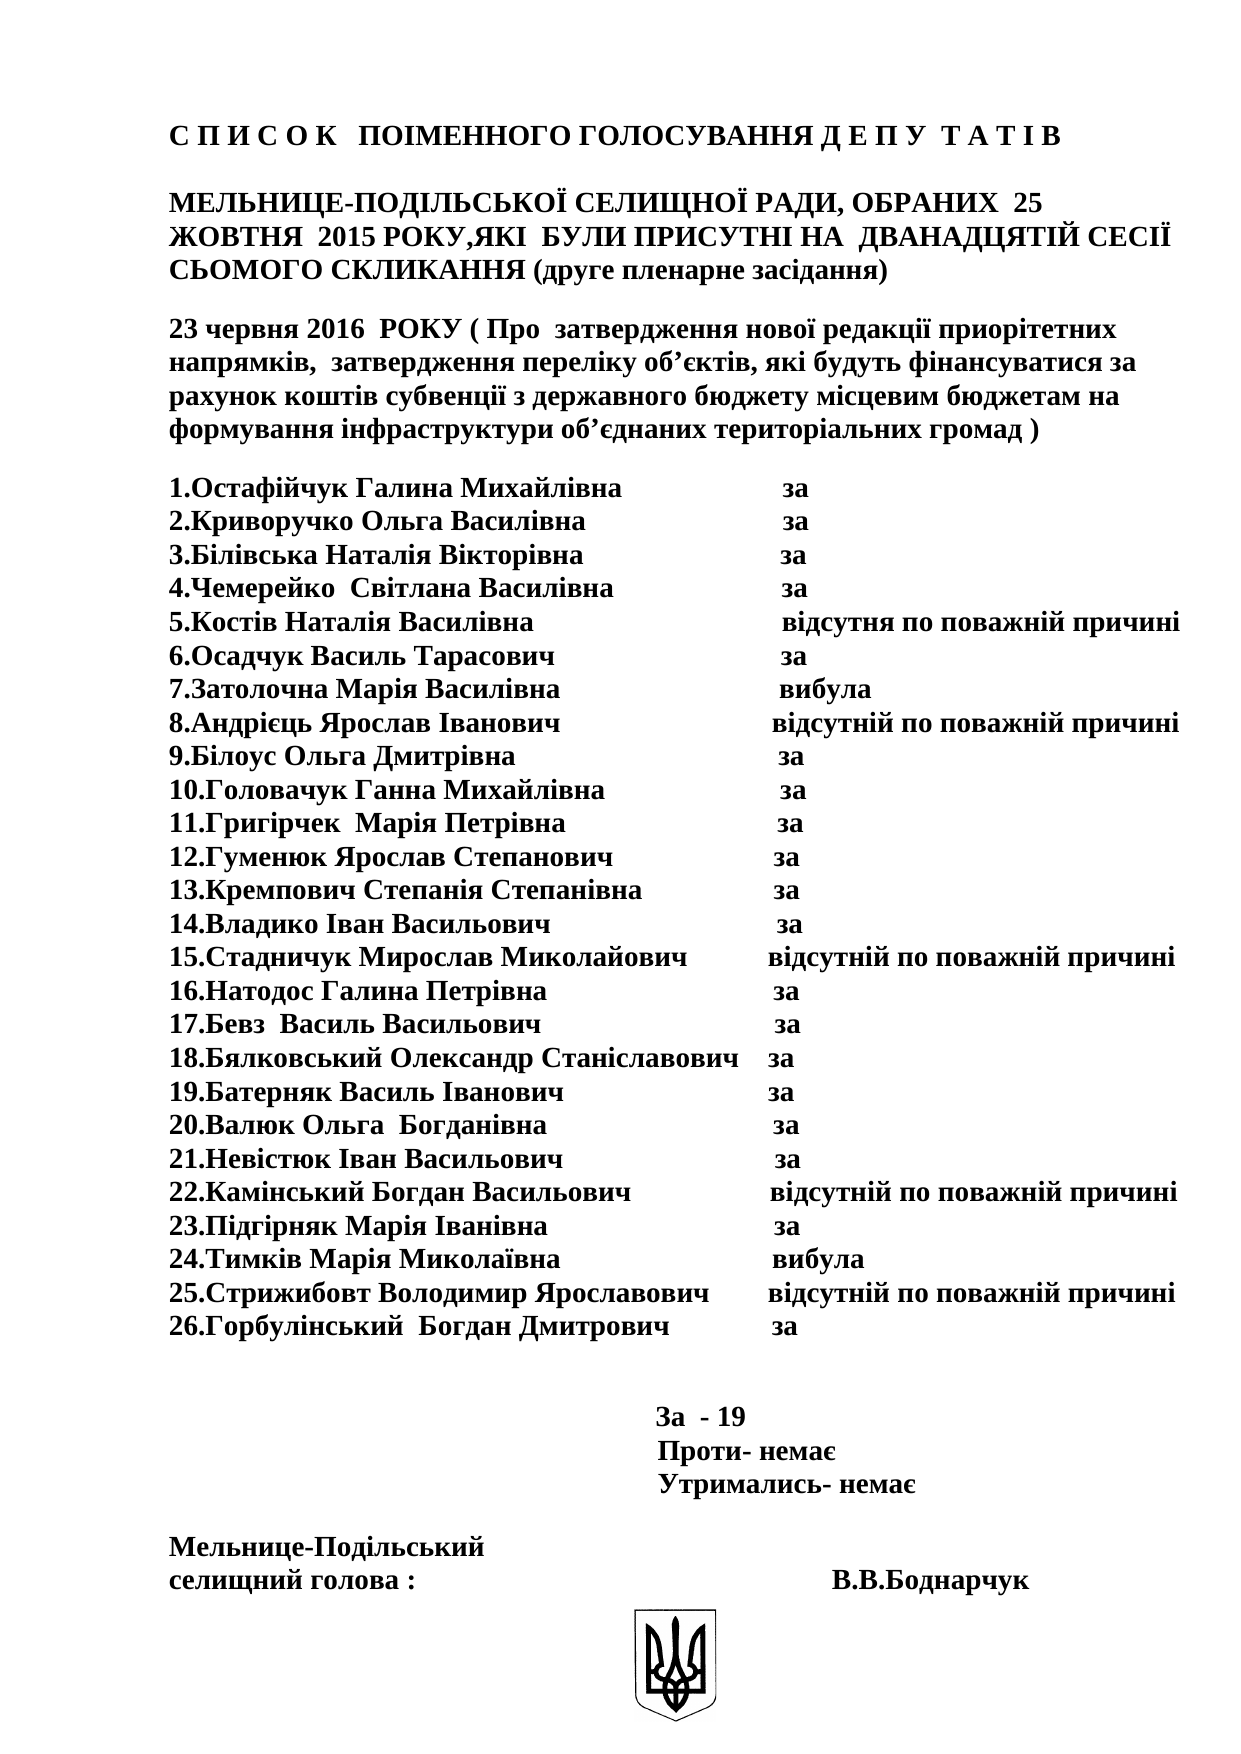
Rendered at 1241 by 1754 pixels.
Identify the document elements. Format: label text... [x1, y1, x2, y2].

text 23 червня 2016 РОКУ ( Про затвердження нової редакції приорітетних напрямків, затвердження переліку об’єктів, які будуть фінансуватися за рахунок коштів субвенції з державного бюджету місцевим бюджетам на формування інфраструктури об’єднаних територіальних громад ) [169, 311, 1181, 445]
text селищний голова : В.В.Боднарчук [169, 1562, 1181, 1596]
text 6.Осадчук Василь Тарасович за [169, 638, 1181, 671]
text 15.Стадничук Мирослав Миколайович відсутній по поважній причині [169, 939, 1181, 973]
text 14.Владико Іван Васильович за [169, 906, 1181, 939]
text 26.Горбулінський Богдан Дмитрович за [169, 1308, 1181, 1342]
text За - 19 [169, 1399, 1181, 1433]
text 7.Затолочна Марія Василівна вибула [169, 671, 1181, 705]
text 25.Стрижибовт Володимир Ярославович відсутній по поважній причині [169, 1275, 1181, 1308]
text 21.Невістюк Іван Васильович за [169, 1141, 1181, 1174]
text МЕЛЬНИЦЕ-ПОДІЛЬСЬКОЇ СЕЛИЩНОЇ РАДИ, ОБРАНИХ 25 ЖОВТНЯ 2015 РОКУ,ЯКІ БУЛИ ПРИСУТНІ НА ДВАНАДЦЯТІЙ СЕСІЇ СЬОМОГО СКЛИКАННЯ (друге пленарне засідання) [169, 185, 1181, 286]
text 13.Кремпович Степанія Степанівна за [169, 872, 1181, 906]
text 20.Валюк Ольга Богданівна за [169, 1107, 1181, 1141]
text 18.Бялковський Олександр Станіславович за [169, 1040, 1181, 1074]
text 3.Білівська Наталія Вікторівна за [169, 537, 1181, 571]
text 1.Остафійчук Галина Михайлівна за [169, 470, 1181, 503]
text 24.Тимків Марія Миколаївна вибула [169, 1241, 1181, 1275]
text Проти- немає [169, 1433, 1181, 1467]
text 17.Бевз Василь Васильович за [169, 1007, 1181, 1040]
text 12.Гуменюк Ярослав Степанович за [169, 839, 1181, 872]
text 23.Підгірняк Марія Іванівна за [169, 1208, 1181, 1241]
text С П И С О К ПОІМЕННОГО ГОЛОСУВАННЯ Д Е П У Т А Т І В [169, 118, 1181, 152]
text 22.Камінський Богдан Васильович відсутній по поважній причині [169, 1174, 1181, 1208]
text 2.Криворучко Ольга Василівна за [169, 503, 1181, 537]
text 5.Костів Наталія Василівна відсутня по поважній причині [169, 604, 1181, 638]
text Утримались- немає [169, 1467, 1181, 1500]
text 8.Андрієць Ярослав Іванович відсутній по поважній причині [169, 705, 1181, 738]
text 9.Білоус Ольга Дмитрівна за [169, 738, 1181, 772]
text Мельнице-Подільський [169, 1529, 1181, 1562]
text 4.Чемерейко Світлана Василівна за [169, 571, 1181, 604]
text 11.Григірчек Марія Петрівна за [169, 805, 1181, 839]
text 16.Натодос Галина Петрівна за [169, 973, 1181, 1007]
text 19.Батерняк Василь Іванович за [169, 1074, 1181, 1107]
text 10.Головачук Ганна Михайлівна за [169, 772, 1181, 805]
